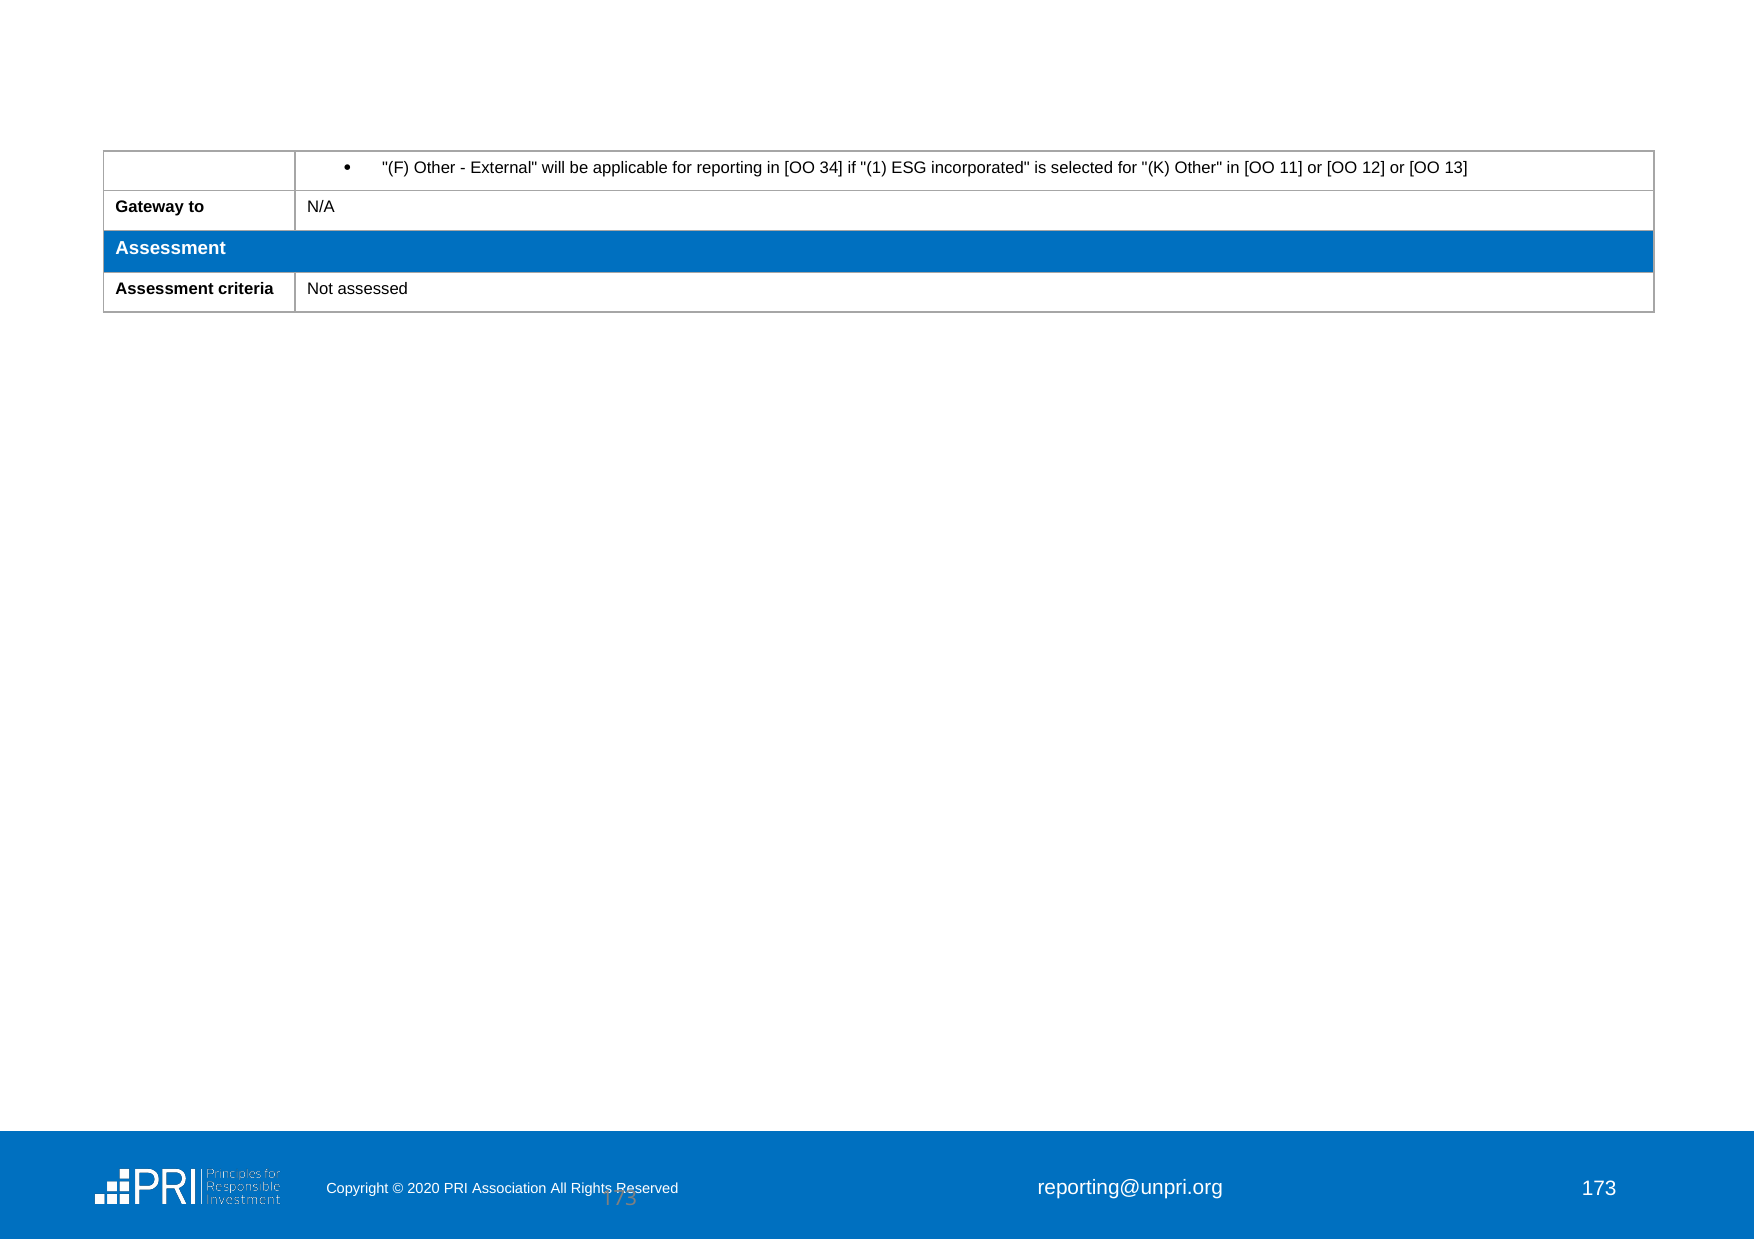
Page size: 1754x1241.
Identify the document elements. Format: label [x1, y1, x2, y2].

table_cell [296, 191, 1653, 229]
picture [92, 1166, 282, 1207]
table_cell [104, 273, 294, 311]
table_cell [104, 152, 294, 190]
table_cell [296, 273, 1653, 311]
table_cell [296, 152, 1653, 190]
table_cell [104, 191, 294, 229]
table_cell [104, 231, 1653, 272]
